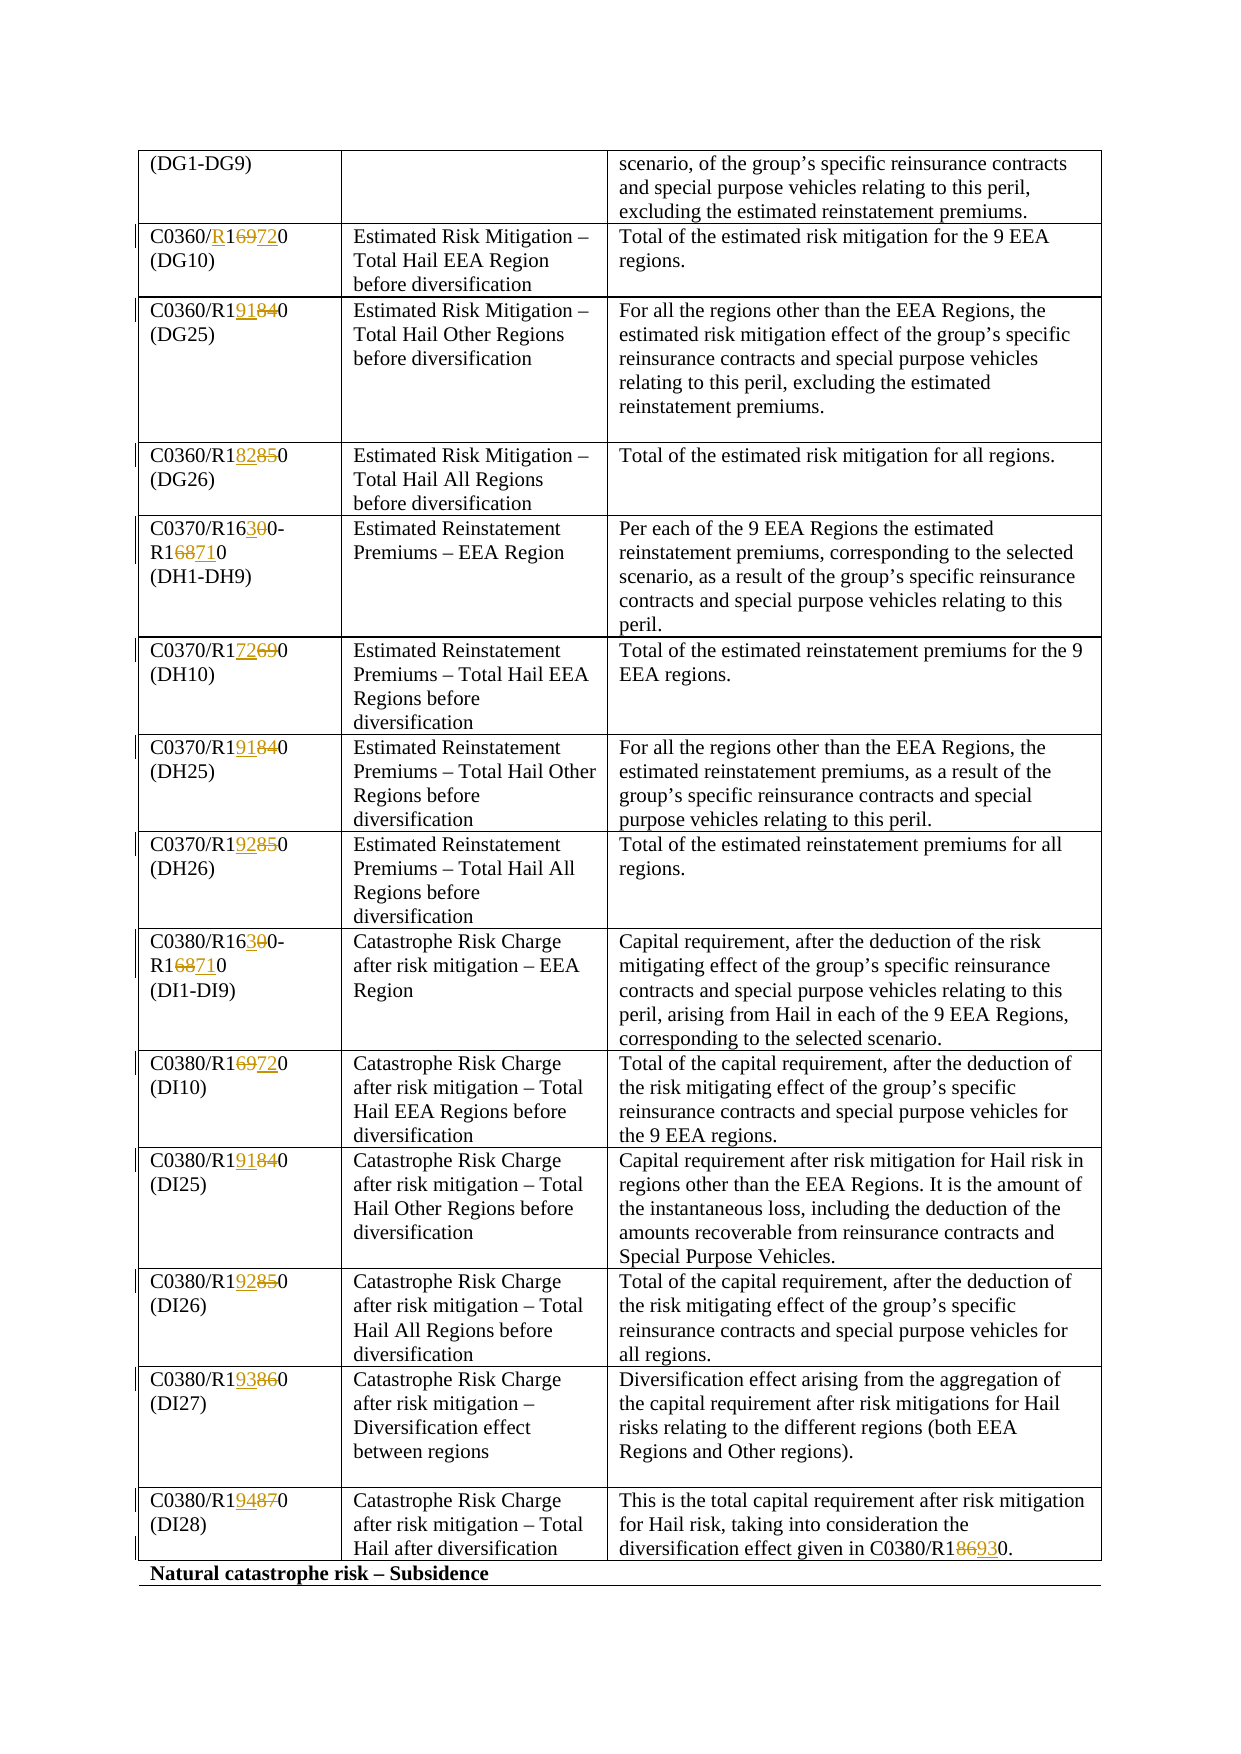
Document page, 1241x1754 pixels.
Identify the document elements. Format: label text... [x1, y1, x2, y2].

table_cell Catastrophe Risk Charge after risk mitigation – Total Hail Other Regions before diversification [342, 1148, 607, 1268]
table_cell C0380/R160-R10 (DI1-DI9) [139, 929, 341, 1050]
table_cell Total of the estimated risk mitigation for the 9 EEA regions. [608, 224, 1101, 296]
table_cell Catastrophe Risk Charge after risk mitigation – Total Hail All Regions before diversification [342, 1269, 607, 1366]
table_cell Catastrophe Risk Charge after risk mitigation – EEA Region [342, 929, 607, 1050]
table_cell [342, 151, 607, 223]
table_cell Total of the estimated reinstatement premiums for all regions. [608, 832, 1101, 928]
table_cell C0380/R10 (DI25) [139, 1148, 341, 1268]
table_cell Estimated Reinstatement Premiums – Total Hail EEA Regions before diversification [342, 638, 607, 734]
table_cell C0360/R10 (DG25) [139, 298, 341, 442]
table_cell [139, 151, 341, 223]
table_cell For all the regions other than the EEA Regions, the estimated risk mitigation effect of the group’s specific reinsurance contracts and special purpose vehicles relating to this peril, excluding the estimated reinstatement premiums. [608, 298, 1101, 442]
table_cell Total of the capital requirement, after the deduction of the risk mitigating effect of the group’s specific reinsurance contracts and special purpose vehicles for all regions. [608, 1269, 1101, 1366]
table_cell Total of the capital requirement, after the deduction of the risk mitigating effect of the group’s specific reinsurance contracts and special purpose vehicles for the 9 EEA regions. [608, 1051, 1101, 1147]
table_cell C0380/R10 (DI28) [139, 1488, 341, 1560]
table_cell Diversification effect arising from the aggregation of the capital requirement after risk mitigations for Hail risks relating to the different regions (both EEA Regions and Other regions). [608, 1367, 1101, 1487]
table_cell Estimated Reinstatement Premiums – Total Hail Other Regions before diversification [342, 735, 607, 831]
table_cell Estimated Risk Mitigation – Total Hail EEA Region before diversification [342, 224, 607, 296]
table_cell C0380/R10 (DI27) [139, 1367, 341, 1487]
table_cell This is the total capital requirement after risk mitigation for Hail risk, taking into consideration the diversification effect given in C0380/R10. [608, 1488, 1101, 1560]
table_cell Natural catastrophe risk – Subsidence [139, 1561, 1101, 1585]
table_cell Catastrophe Risk Charge after risk mitigation – Total Hail after diversification [342, 1488, 607, 1560]
table_cell C0370/R10 (DH25) [139, 735, 341, 831]
table_cell C0360/R10 (DG26) [139, 443, 341, 515]
table_cell Per each of the 9 EEA Regions the estimated reinstatement premiums, corresponding to the selected scenario, as a result of the group’s specific reinsurance contracts and special purpose vehicles relating to this peril. [608, 516, 1101, 636]
table_cell Catastrophe Risk Charge after risk mitigation – Total Hail EEA Regions before diversification [342, 1051, 607, 1147]
table_cell C0370/R160-R10 (DH1-DH9) [139, 516, 341, 636]
table_cell Total of the estimated risk mitigation for all regions. [608, 443, 1101, 515]
table_cell Estimated Risk Mitigation – Total Hail All Regions before diversification [342, 443, 607, 515]
table_cell For all the regions other than the EEA Regions, the estimated reinstatement premiums, as a result of the group’s specific reinsurance contracts and special purpose vehicles relating to this peril. [608, 735, 1101, 831]
table_cell C0360/10 (DG10) [139, 224, 341, 296]
table_cell Capital requirement after risk mitigation for Hail risk in regions other than the EEA Regions. It is the amount of the instantaneous loss, including the deduction of the amounts recoverable from reinsurance contracts and Special Purpose Vehicles. [608, 1148, 1101, 1268]
table_cell Estimated Risk Mitigation – Total Hail Other Regions before diversification [342, 298, 607, 442]
table_cell Catastrophe Risk Charge after risk mitigation – Diversification effect between regions [342, 1367, 607, 1487]
table_cell Capital requirement, after the deduction of the risk mitigating effect of the group’s specific reinsurance contracts and special purpose vehicles relating to this peril, arising from Hail in each of the 9 EEA Regions, corresponding to the selected scenario. [608, 929, 1101, 1050]
table_cell C0370/R10 (DH26) [139, 832, 341, 928]
table_cell Estimated Reinstatement Premiums – EEA Region [342, 516, 607, 636]
table_cell C0370/R10 (DH10) [139, 638, 341, 734]
table_cell Total of the estimated reinstatement premiums for the 9 EEA regions. [608, 638, 1101, 734]
table_cell C0380/R10 (DI26) [139, 1269, 341, 1366]
table_cell Estimated Reinstatement Premiums – Total Hail All Regions before diversification [342, 832, 607, 928]
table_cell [608, 151, 1101, 223]
table_cell C0380/R10 (DI10) [139, 1051, 341, 1147]
